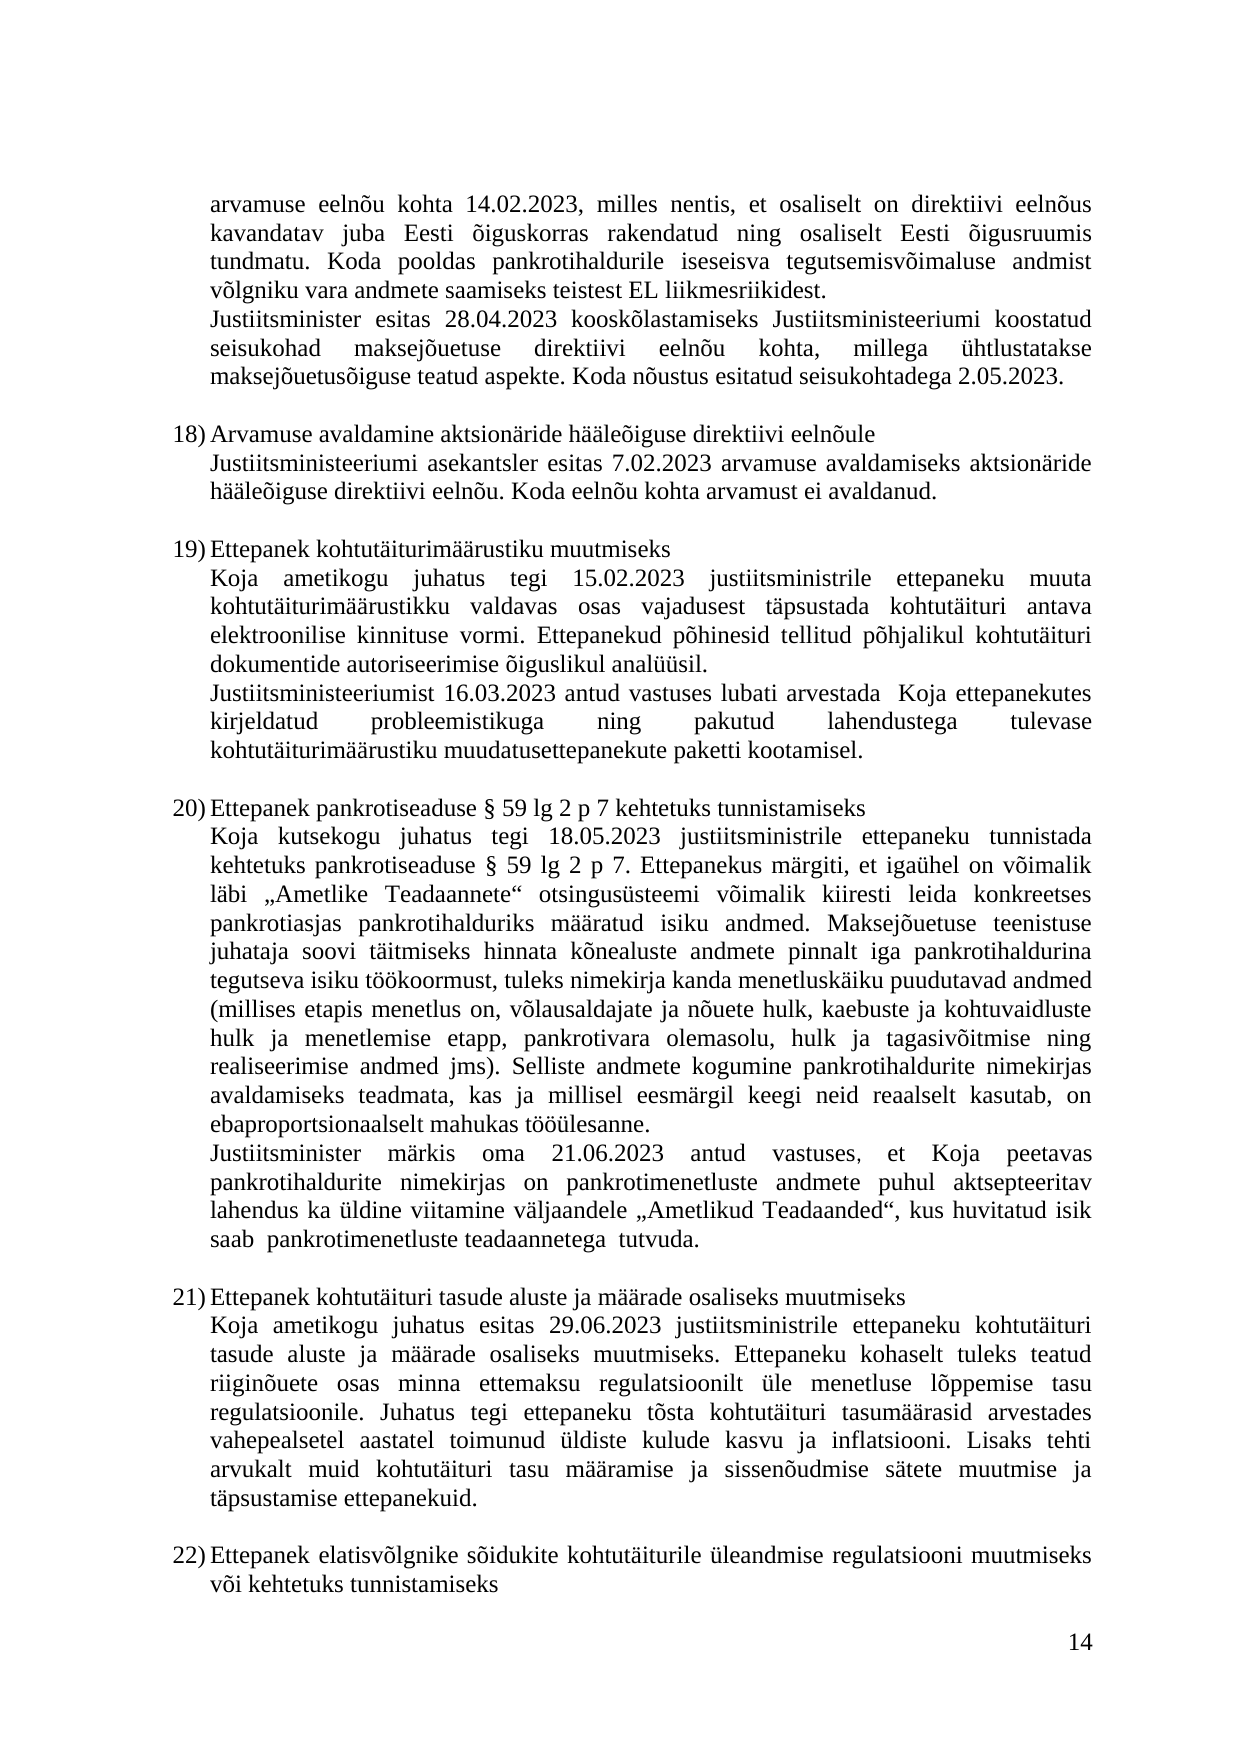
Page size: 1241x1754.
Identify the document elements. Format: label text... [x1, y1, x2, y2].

list Ettepanek kohtutäituri tasude aluste ja määrade osaliseks muutmiseks [172, 1282, 1092, 1310]
list Arvamuse avaldamine aktsionäride hääleõiguse direktiivi eelnõule [172, 419, 1092, 448]
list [210, 189, 1092, 304]
list Justiitsministeeriumi asekantsler esitas 7.02.2023 arvamuse avaldamiseks aktsionäride hääleõiguse direktiivi eelnõu. Koda eelnõu kohta arvamust ei avaldanud. [210, 448, 1092, 505]
list Ettepanek kohtutäiturimäärustiku muutmiseks [172, 534, 1092, 563]
list Koja ametikogu juhatus esitas 29.06.2023 justiitsministrile ettepaneku kohtutäituri tasude aluste ja määrade osaliseks muutmiseks. Ettepaneku kohaselt tuleks teatud riiginõuete osas minna ettemaksu regulatsioonilt üle menetluse lõppemise tasu regulatsioonile. Juhatus tegi ettepaneku tõsta kohtutäituri tasumäärasid arvestades vahepealsetel aastatel toimunud üldiste kulude kasvu ja inflatsiooni. Lisaks tehti arvukalt muid kohtutäituri tasu määramise ja sissenõudmise sätete muutmise ja täpsustamise ettepanekuid. [210, 1310, 1092, 1512]
list Ettepanek elatisvõlgnike sõidukite kohtutäiturile üleandmise regulatsiooni muutmiseks või kehtetuks tunnistamiseks [172, 1540, 1092, 1598]
text Justiitsminister märkis oma 21.06.2023 antud vastuses, et Koja peetavas pankrotihaldurite nimekirjas on pankrotimenetluste andmete puhul aktsepteeritav lahendus ka üldine viitamine väljaandele „Ametlikud Teadaanded“, kus huvitatud isik saab pankrotimenetluste teadaannetega tutvuda. [210, 1138, 1092, 1253]
list Justiitsministeeriumist 16.03.2023 antud vastuses lubati arvestada Koja ettepanekutes kirjeldatud probleemistikuga ning pakutud lahendustega tulevase kohtutäiturimäärustiku muudatusettepanekute paketti kootamisel. [210, 678, 1092, 764]
list Ettepanek pankrotiseaduse § 59 lg 2 p 7 kehtetuks tunnistamiseks [172, 793, 1092, 821]
text Koja kutsekogu juhatus tegi 18.05.2023 justiitsministrile ettepaneku tunnistada kehtetuks pankrotiseaduse § 59 lg 2 p 7. Ettepanekus märgiti, et igaühel on võimalik läbi „Ametlike Teadaannete“ otsingusüsteemi võimalik kiiresti leida konkreetses pankrotiasjas pankrotihalduriks määratud isiku andmed. Maksejõuetuse teenistuse juhataja soovi täitmiseks hinnata kõnealuste andmete pinnalt iga pankrotihaldurina tegutseva isiku töökoormust, tuleks nimekirja kanda menetluskäiku puudutavad andmed (millises etapis menetlus on, võlausaldajate ja nõuete hulk, kaebuste ja kohtuvaidluste hulk ja menetlemise etapp, pankrotivara olemasolu, hulk ja tagasivõitmise ning realiseerimise andmed jms). Selliste andmete kogumine pankrotihaldurite nimekirjas avaldamiseks teadmata, kas ja millisel eesmärgil keegi neid reaalselt kasutab, on ebaproportsionaalselt mahukas tööülesanne. [210, 821, 1092, 1138]
list Koja ametikogu juhatus tegi 15.02.2023 justiitsministrile ettepaneku muuta kohtutäiturimäärustikku valdavas osas vajadusest täpsustada kohtutäituri antava elektroonilise kinnituse vormi. Ettepanekud põhinesid tellitud põhjalikul kohtutäituri dokumentide autoriseerimise õiguslikul analüüsil. [210, 563, 1092, 678]
list Justiitsminister esitas 28.04.2023 kooskõlastamiseks Justiitsministeeriumi koostatud seisukohad maksejõuetuse direktiivi eelnõu kohta, millega ühtlustatakse maksejõuetusõiguse teatud aspekte. Koda nõustus esitatud seisukohtadega 2.05.2023. [210, 304, 1092, 390]
